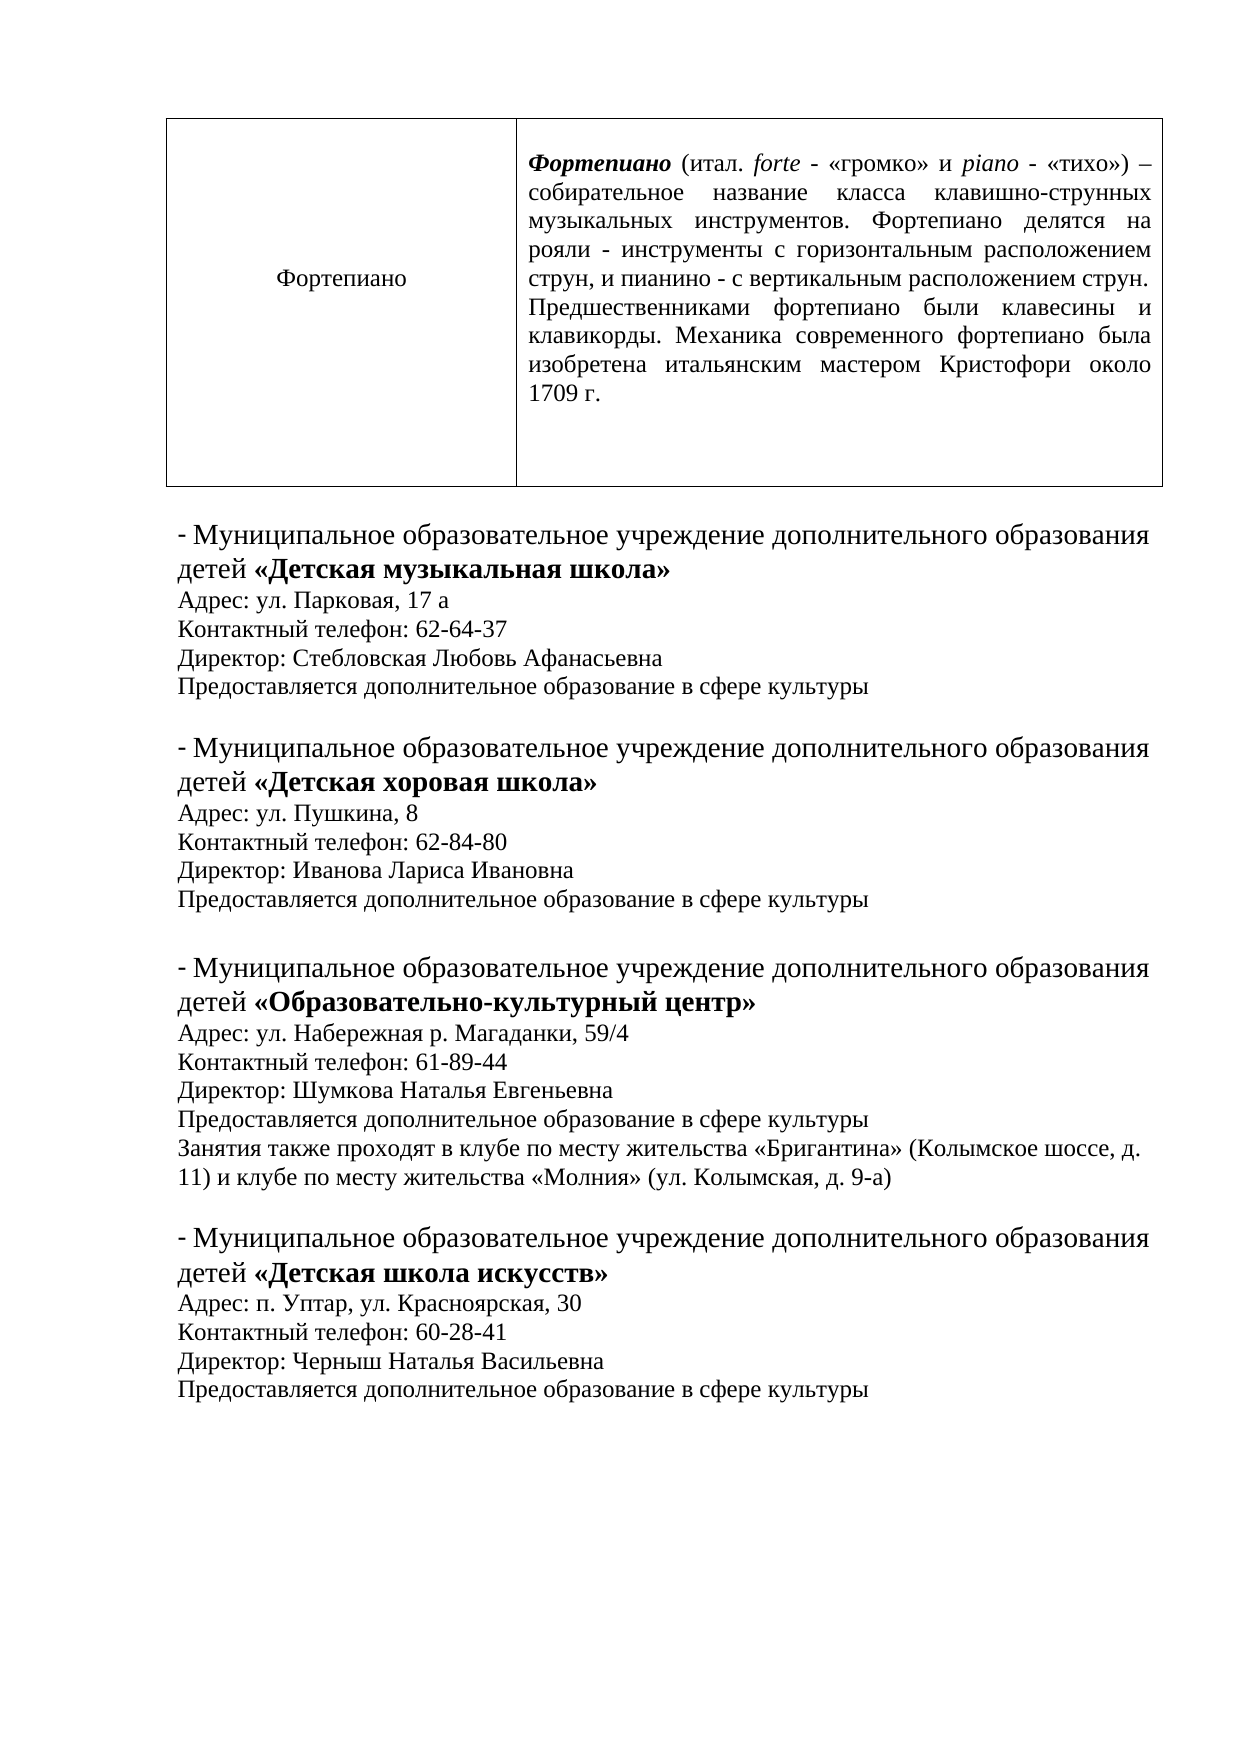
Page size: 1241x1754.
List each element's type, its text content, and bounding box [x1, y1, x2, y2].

text - Муниципальное образовательное учреждение дополнительного образования детей «Детская музыкальная школа» [177, 516, 1152, 585]
table_header Фортепиано (итал. forte - «громко» и piano - «тихо») – собирательное название класса клавишно-струнных музыкальных инструментов. Фортепиано делятся на рояли - инструменты с горизонтальным расположением струн, и пианино - с вертикальным расположением струн. Предшественниками фортепиано были клавесины и клавикорды. Механика современного фортепиано была изобретена итальянским мастером Кристофори около 1709 г. [517, 119, 1162, 486]
text Контактный телефон: 62-84-80 [177, 827, 1152, 856]
text Контактный телефон: 60-28-41 [177, 1317, 1152, 1346]
table_header Фортепиано [167, 119, 516, 486]
text Контактный телефон: 62-64-37 [177, 614, 1152, 643]
text Адрес: ул. Пушкина, 8 [177, 798, 1152, 827]
text Контактный телефон: 61-89-44 [177, 1047, 1152, 1075]
text - Муниципальное образовательное учреждение дополнительного образования детей «Образовательно-культурный центр» [177, 949, 1152, 1018]
text Предоставляется дополнительное образование в сфере культуры [177, 1374, 1152, 1403]
text Предоставляется дополнительное образование в сфере культуры [177, 671, 1152, 700]
text Директор: Иванова Лариса Ивановна [177, 856, 1152, 884]
text - Муниципальное образовательное учреждение дополнительного образования детей «Детская школа искусств» [177, 1219, 1152, 1288]
text Занятия также проходят в клубе по месту жительства «Бригантина» (Колымское шоссе, д. 11) и клубе по месту жительства «Молния» (ул. Колымская, д. 9-а) [177, 1133, 1152, 1190]
text Директор: Стебловская Любовь Афанасьевна [177, 643, 1152, 671]
text Директор: Черныш Наталья Васильевна [177, 1346, 1152, 1374]
text - Муниципальное образовательное учреждение дополнительного образования детей «Детская хоровая школа» [177, 729, 1152, 798]
text Предоставляется дополнительное образование в сфере культуры [177, 884, 1152, 913]
text Директор: Шумкова Наталья Евгеньевна [177, 1075, 1152, 1104]
text Адрес: ул. Набережная р. Магаданки, 59/4 [177, 1018, 1152, 1047]
text Адрес: ул. Парковая, 17 а [177, 585, 1152, 614]
text Адрес: п. Уптар, ул. Красноярская, 30 [177, 1288, 1152, 1317]
text Предоставляется дополнительное образование в сфере культуры [177, 1104, 1152, 1133]
